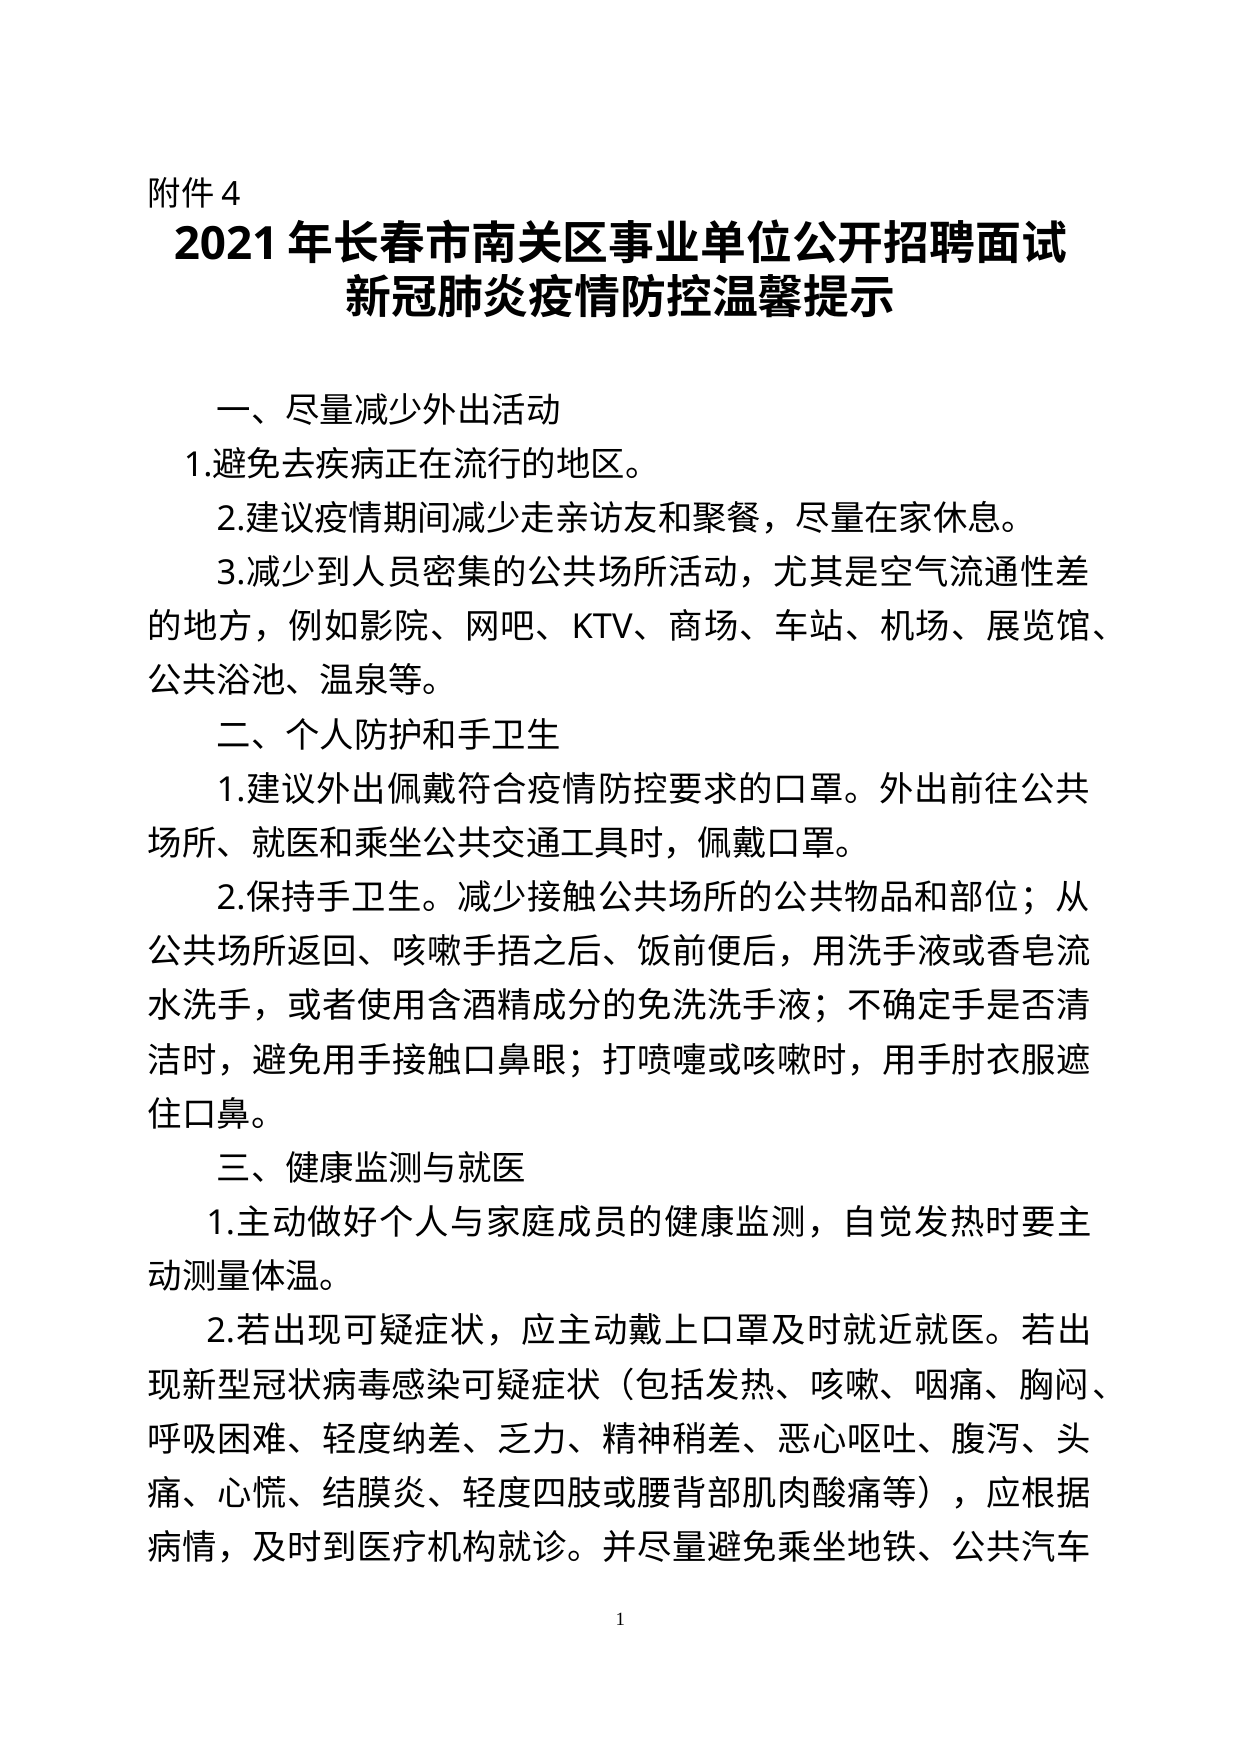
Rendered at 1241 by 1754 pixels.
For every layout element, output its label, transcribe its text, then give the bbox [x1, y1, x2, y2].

text 新冠肺炎疫情防控温馨提示 [148, 270, 1092, 324]
text 1.主动做好个人与家庭成员的健康监测，自觉发热时要主动测量体温。 [148, 1191, 1092, 1299]
text 2.建议疫情期间减少走亲访友和聚餐，尽量在家休息。 [148, 487, 1092, 541]
text 1.避免去疾病正在流行的地区。 [148, 433, 1092, 487]
text 1.建议外出佩戴符合疫情防控要求的口罩。外出前往公共场所、就医和乘坐公共交通工具时，佩戴口罩。 [148, 758, 1092, 866]
text 三、健康监测与就医 [148, 1137, 1092, 1191]
text 一、尽量减少外出活动 [148, 379, 1092, 433]
text 二、个人防护和手卫生 [148, 704, 1092, 758]
text 3.减少到人员密集的公共场所活动，尤其是空气流通性差的地方，例如影院、网吧、KTV、商场、车站、机场、展览馆、公共浴池、温泉等。 [148, 541, 1092, 704]
text 2.保持手卫生。减少接触公共场所的公共物品和部位；从公共场所返回、咳嗽手捂之后、饭前便后，用洗手液或香皂流水洗手，或者使用含酒精成分的免洗洗手液；不确定手是否清洁时，避免用手接触口鼻眼；打喷嚏或咳嗽时，用手肘衣服遮住口鼻。 [148, 866, 1092, 1137]
text 2021年长春市南关区事业单位公开招聘面试 [148, 216, 1092, 270]
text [148, 1299, 1092, 1570]
text 附件4 [148, 162, 1092, 216]
